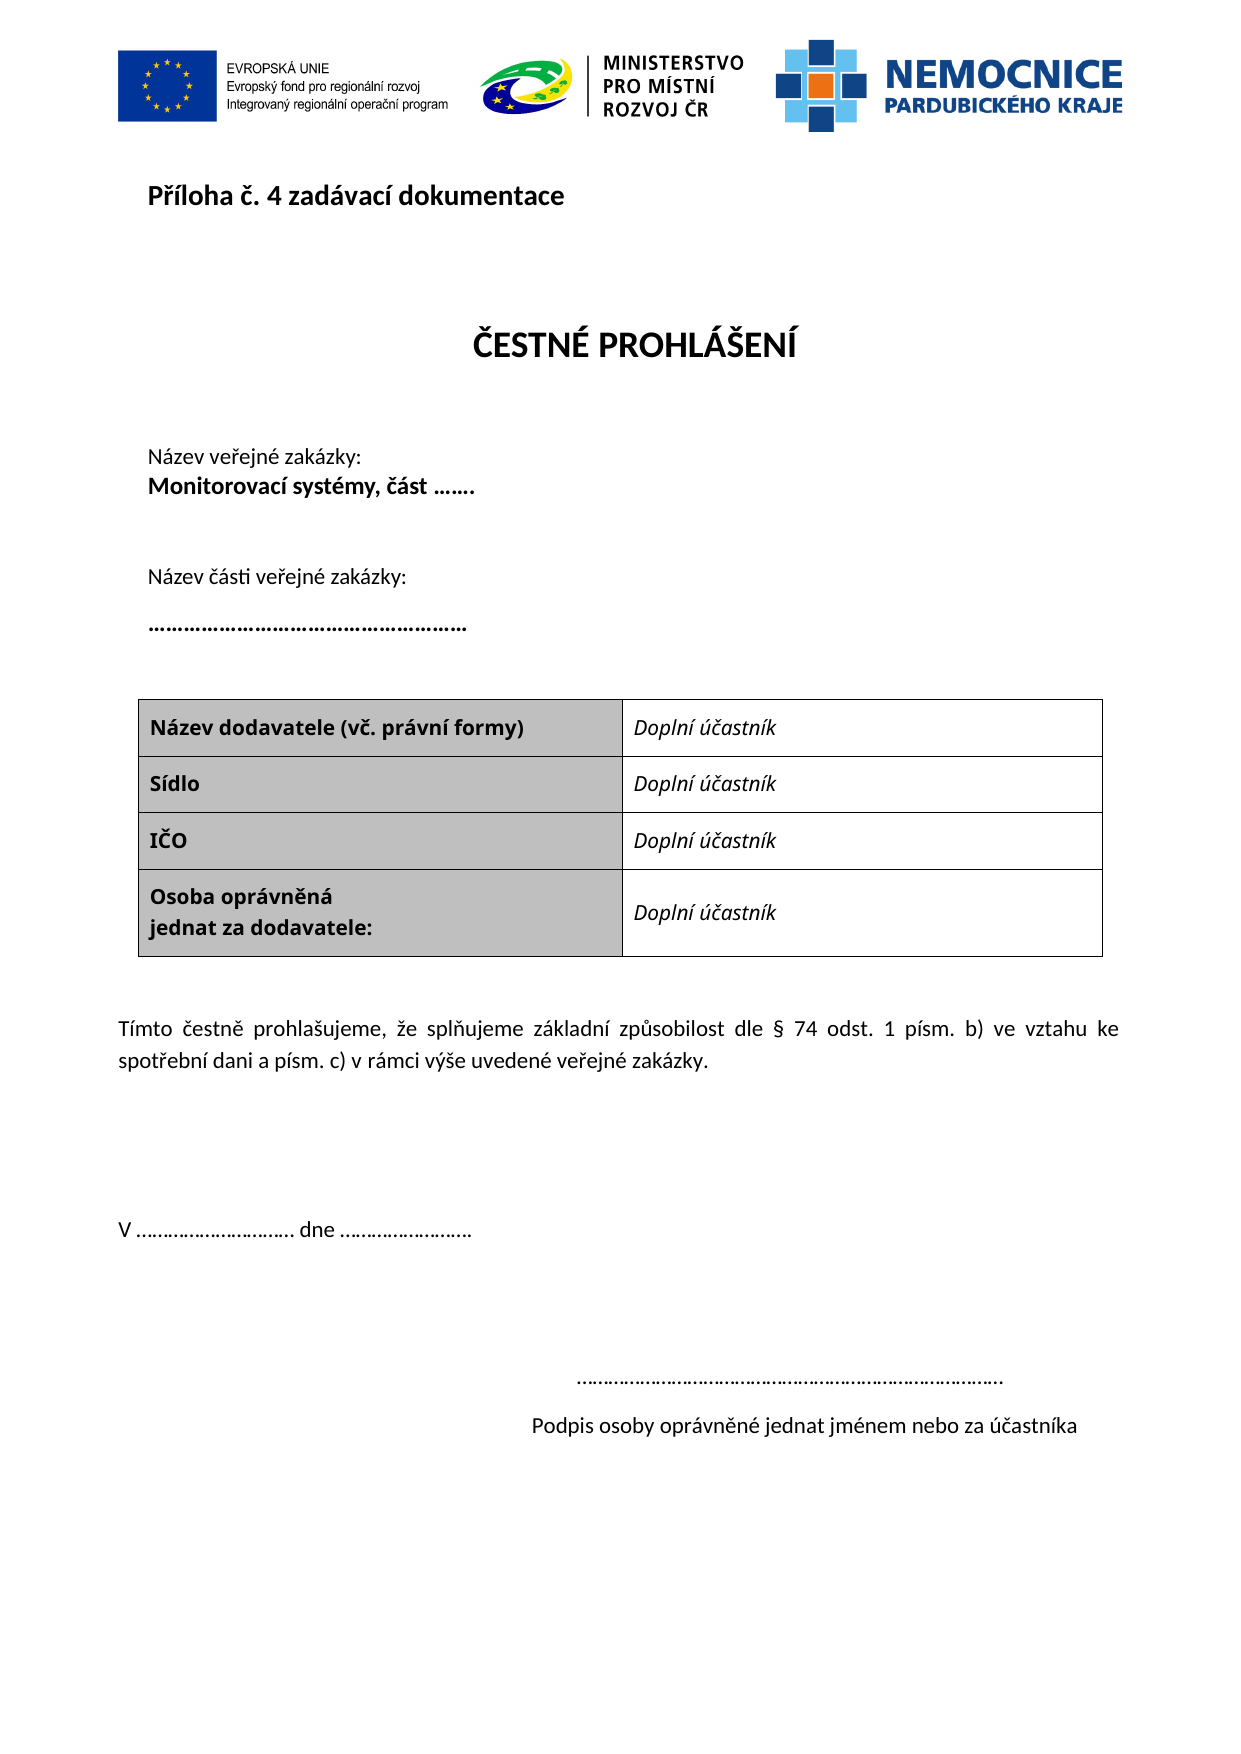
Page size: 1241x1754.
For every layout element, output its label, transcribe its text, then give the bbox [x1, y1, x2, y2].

table_cell IČO [139, 813, 622, 869]
picture [96, 26, 765, 145]
table_header Název dodavatele (vč. právní formy) [139, 700, 622, 756]
text Název veřejné zakázky: [118, 442, 1122, 470]
text V ………………………… dne ……………………. [118, 1215, 1122, 1243]
table_cell Osoba oprávněná jednat za dodavatele: [139, 870, 622, 956]
text ……………………………………………………………………… [118, 1362, 1122, 1390]
text Podpis osoby oprávněné jednat jménem nebo za účastníka [118, 1411, 1122, 1439]
text Příloha č. 4 zadávací dokumentace [148, 177, 1122, 213]
text ……………………………………………… [148, 607, 1122, 637]
picture [774, 38, 1123, 133]
text ČESTNÉ PROHLÁŠENÍ [148, 321, 1122, 367]
text Tímto čestně prohlašujeme, že splňujeme základní způsobilost dle § 74 odst. 1 písm. b) ve vztahu ke spotřební dani a písm. c) v rámci výše uvedené veřejné zakázky. [118, 1014, 1122, 1074]
table_cell Doplní účastník [623, 870, 1102, 956]
table_cell Sídlo [139, 757, 622, 812]
table_cell Doplní účastník [623, 813, 1102, 869]
text Monitorovací systémy, část ……. [148, 470, 1122, 501]
table_cell Doplní účastník [623, 757, 1102, 812]
table_header Doplní účastník [623, 700, 1102, 756]
text Název části veřejné zakázky: [148, 562, 1122, 590]
